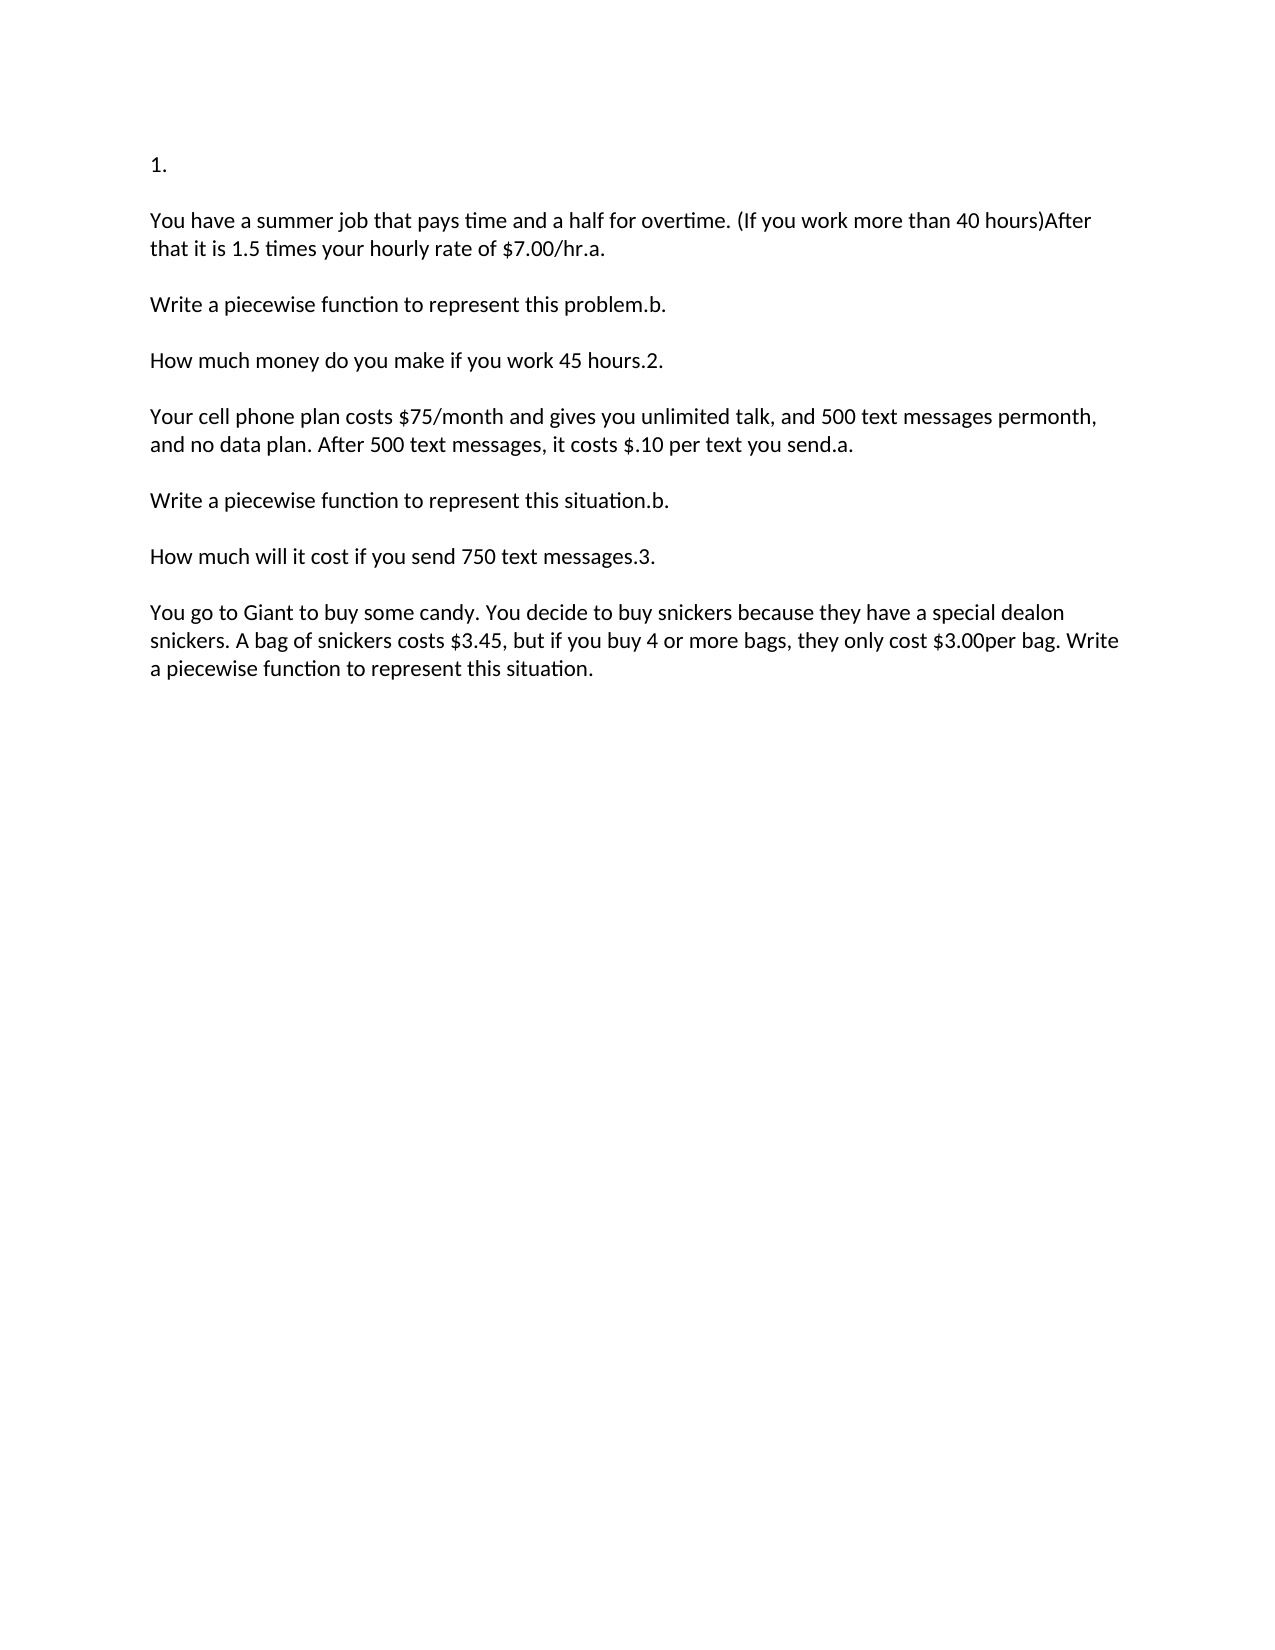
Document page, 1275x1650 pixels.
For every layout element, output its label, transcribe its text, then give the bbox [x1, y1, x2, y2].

text Write a piecewise function to represent this situation.b. [150, 486, 1125, 514]
text Your cell phone plan costs $75/month and gives you unlimited talk, and 500 text messages permonth, and no data plan. After 500 text messages, it costs $.10 per text you send.a. [150, 402, 1125, 458]
text 1. [150, 150, 1125, 178]
text How much will it cost if you send 750 text messages.3. [150, 542, 1125, 570]
text How much money do you make if you work 45 hours.2. [150, 346, 1125, 374]
text You go to Giant to buy some candy. You decide to buy snickers because they have a special dealon snickers. A bag of snickers costs $3.45, but if you buy 4 or more bags, they only cost $3.00per bag. Write a piecewise function to represent this situation. [150, 598, 1125, 682]
text You have a summer job that pays time and a half for overtime. (If you work more than 40 hours)After that it is 1.5 times your hourly rate of $7.00/hr.a. [150, 206, 1125, 262]
text Write a piecewise function to represent this problem.b. [150, 290, 1125, 318]
